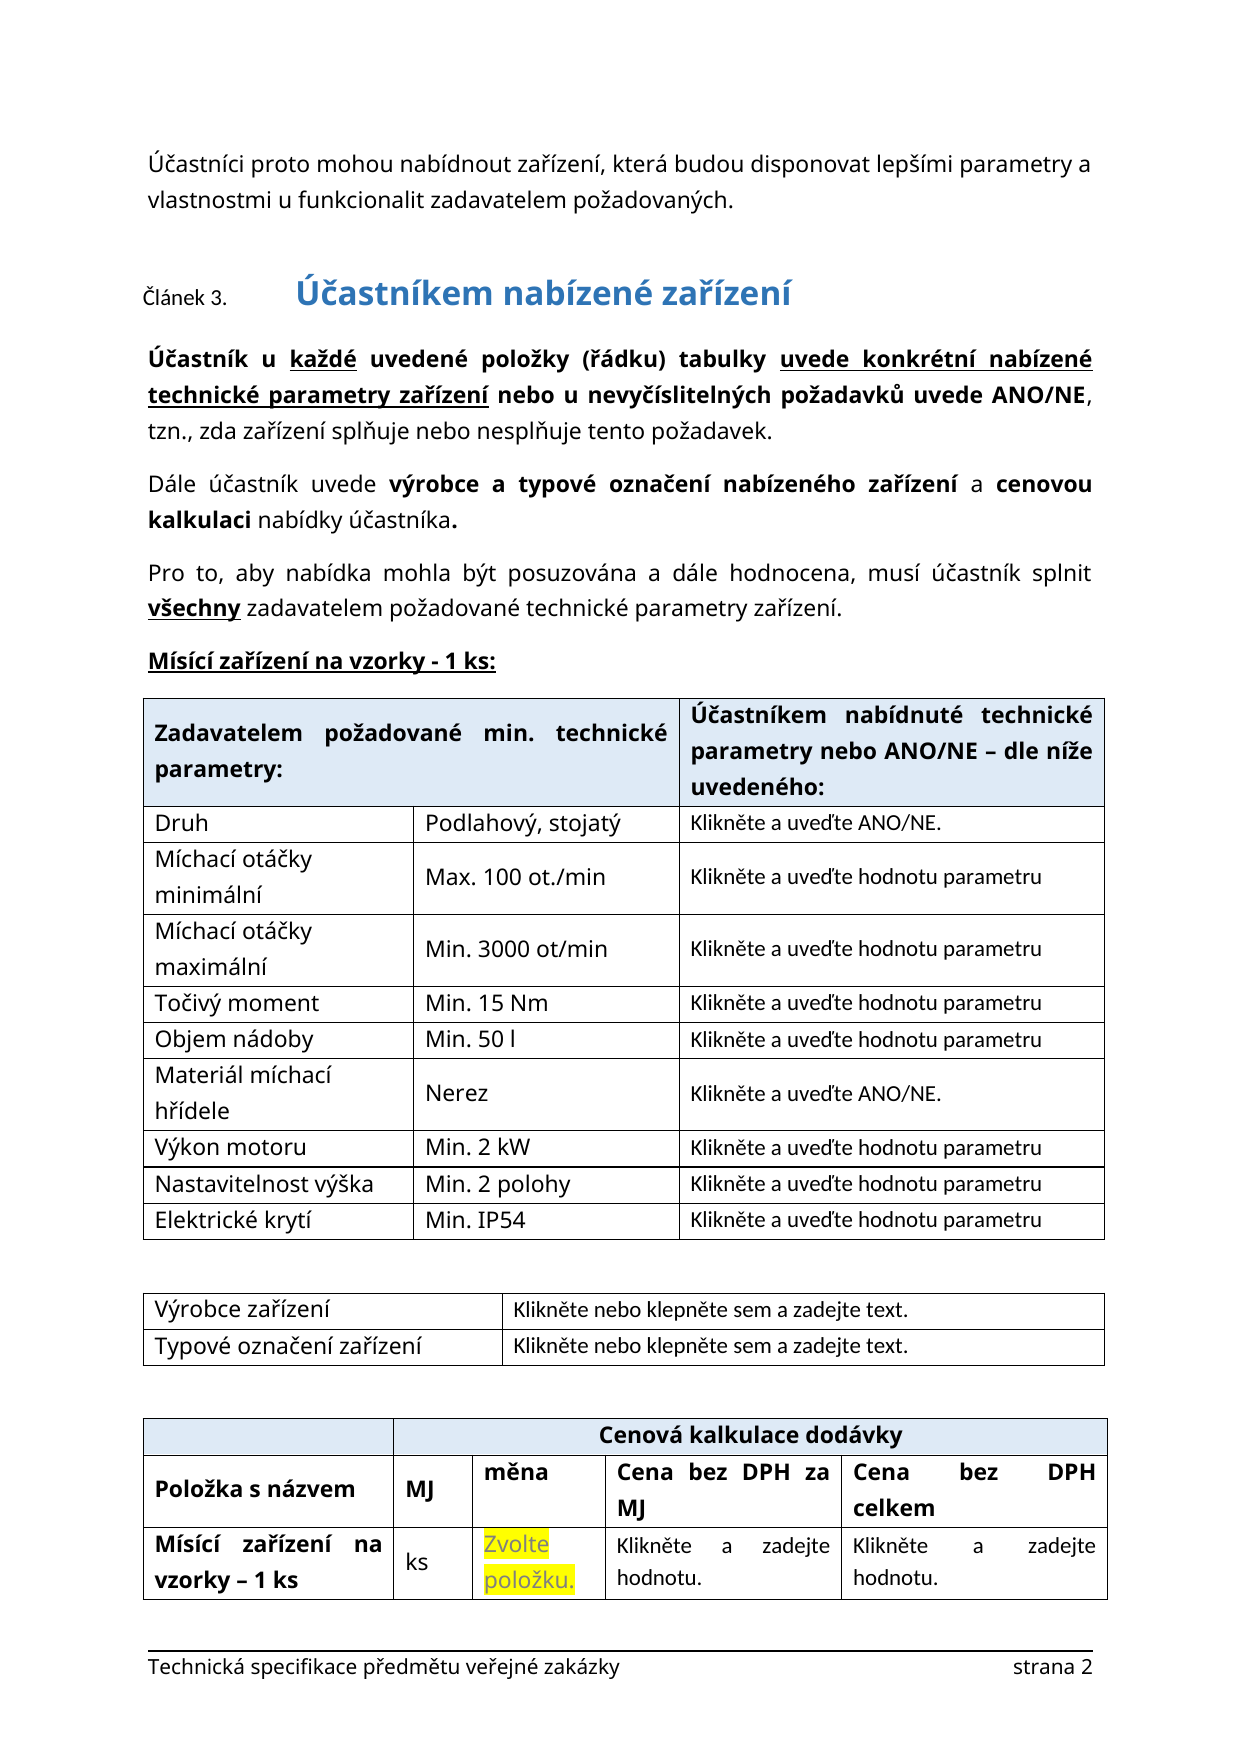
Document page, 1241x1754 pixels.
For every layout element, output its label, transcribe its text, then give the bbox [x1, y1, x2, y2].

text Dále účastník uvede výrobce a typové označení nabízeného zařízení a cenovou kalkulaci nabídky účastníka. [148, 468, 1093, 535]
table_cell Nerez [414, 1059, 679, 1130]
table_cell Cena bez DPH za MJ [606, 1456, 841, 1527]
table_cell [680, 1059, 1104, 1130]
text Mísící zařízení na vzorky - 1 ks: [148, 645, 1093, 676]
table_cell Mísící zařízení na vzorky – 1 ks [144, 1528, 393, 1599]
table_cell Položka s názvem [144, 1456, 393, 1527]
table_cell Míchací otáčky maximální [144, 915, 413, 986]
table_cell Min. 50 l [414, 1023, 679, 1058]
table_header Účastníkem nabídnuté technické parametry nebo ANO/NE – dle níže uvedeného: [680, 699, 1104, 806]
table_cell Min. 2 polohy [414, 1168, 679, 1203]
table_cell Točivý moment [144, 987, 413, 1022]
table_cell ks [394, 1528, 472, 1599]
text Účastník u každé uvedené položky (řádku) tabulky uvede konkrétní nabízené technické parametry zařízení nebo u nevyčíslitelných požadavků uvede ANO/NE, tzn., zda zařízení splňuje nebo nesplňuje tento požadavek. [148, 343, 1093, 447]
table_cell Materiál míchací hřídele [144, 1059, 413, 1130]
table_cell Elektrické krytí [144, 1204, 413, 1239]
table_cell měna [473, 1456, 605, 1527]
table_cell Cena bez DPH celkem [842, 1456, 1107, 1527]
table_cell Druh [144, 807, 413, 842]
table_header [144, 1419, 393, 1454]
table_header Cenová kalkulace dodávky [394, 1419, 1107, 1454]
text Pro to, aby nabídka mohla být posuzována a dále hodnocena, musí účastník splnit všechny zadavatelem požadované technické parametry zařízení. [148, 556, 1093, 624]
table_cell Min. IP54 [414, 1204, 679, 1239]
table_cell [680, 807, 1104, 842]
table_cell Objem nádoby [144, 1023, 413, 1058]
table_cell Typové označení zařízení [144, 1330, 502, 1365]
table_cell Max. 100 ot./min [414, 843, 679, 914]
table_cell [473, 1528, 605, 1599]
table_cell Min. 3000 ot/min [414, 915, 679, 986]
table_header Výrobce zařízení [144, 1294, 502, 1328]
table_cell Min. 15 Nm [414, 987, 679, 1022]
table_cell MJ [394, 1456, 472, 1527]
subtitle Účastníkem nabízené zařízení [185, 269, 1093, 315]
table_cell Min. 2 kW [414, 1131, 679, 1166]
table_cell Nastavitelnost výška [144, 1168, 413, 1203]
table_header Zadavatelem požadované min. technické parametry: [144, 699, 679, 806]
table_cell Výkon motoru [144, 1131, 413, 1166]
table_cell Podlahový, stojatý [414, 807, 679, 842]
table_cell Míchací otáčky minimální [144, 843, 413, 914]
